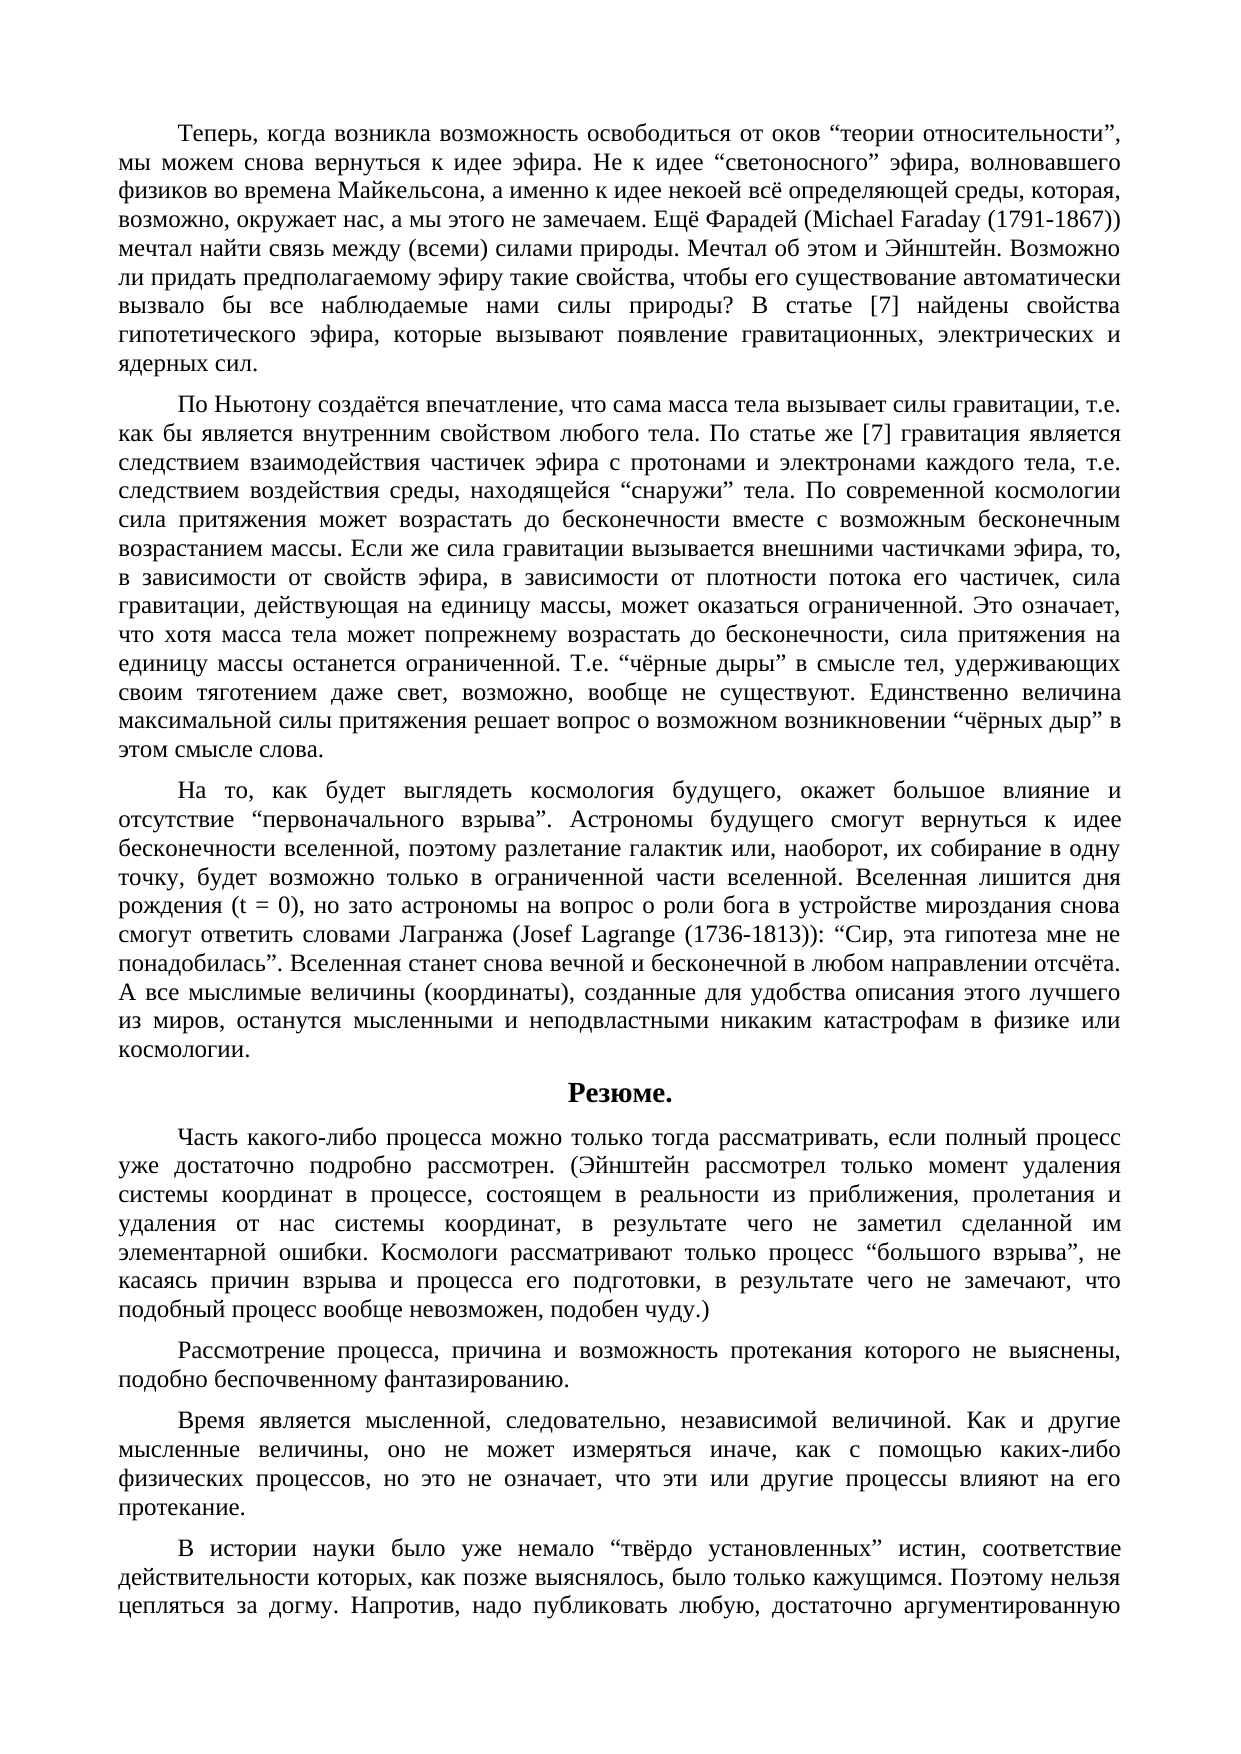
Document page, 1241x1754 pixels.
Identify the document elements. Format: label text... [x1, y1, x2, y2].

text Время является мысленной, следовательно, независимой величиной. Как и другие мысленные величины, оно не может измеряться иначе, как с помощью каких-либо физических процессов, но это не означает, что эти или другие процессы влияют на его протекание. [118, 1405, 1122, 1520]
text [118, 1533, 1122, 1619]
text Резюме. [118, 1076, 1122, 1109]
text По Ньютону создаётся впечатление, что сама масса тела вызывает силы гравитации, т.е. как бы является внутренним свойством любого тела. По статье же [7] гравитация является следствием взаимодействия частичек эфира с протонами и электронами каждого тела, т.е. следствием воздействия среды, находящейся “снаружи” тела. По современной космологии сила притяжения может возрастать до бесконечности вместе с возможным бесконечным возрастанием массы. Если же сила гравитации вызывается внешними частичками эфира, то, в зависимости от свойств эфира, в зависимости от плотности потока его частичек, сила гравитации, действующая на единицу массы, может оказаться ограниченной. Это означает, что хотя масса тела может попрежнему возрастать до бесконечности, сила притяжения на единицу массы останется ограниченной. Т.е. “чёрные дыры” в смысле тел, удерживающих своим тяготением даже свет, возможно, вообще не существуют. Единственно величина максимальной силы притяжения решает вопрос о возможном возникновении “чёрных дыр” в этом смысле слова. [118, 389, 1122, 763]
text Часть какого-либо процесса можно только тогда рассматривать, если полный процесс уже достаточно подробно рассмотрен. (Эйнштейн рассмотрел только момент удаления системы координат в процессе, состоящем в реальности из приближения, пролетания и удаления от нас системы координат, в результате чего не заметил сделанной им элементарной ошибки. Космологи рассматривают только процесс “большого взрыва”, не касаясь причин взрыва и процесса его подготовки, в результате чего не замечают, что подобный процесс вообще невозможен, подобен чуду.) [118, 1122, 1122, 1323]
text На то, как будет выглядеть космология будущего, окажет большое влияние и отсутствие “первоначального взрыва”. Астрономы будущего смогут вернуться к идее бесконечности вселенной, поэтому разлетание галактик или, наоборот, их собирание в одну точку, будет возможно только в ограниченной части вселенной. Вселенная лишится дня рождения (t = 0), но зато астрономы на вопрос о роли бога в устройстве мироздания снова смогут ответить словами Лагранжа (Josef Lagrange (1736-1813)): “Сир, эта гипотеза мне не понадобилась”. Вселенная станет снова вечной и бесконечной в любом направлении отсчёта. А все мыслимые величины (координаты), созданные для удобства описания этого лучшего из миров, останутся мысленными и неподвластными никаким катастрофам в физике или космологии. [118, 776, 1122, 1063]
text Теперь, когда возникла возможность освободиться от оков “теории относительности”, мы можем снова вернуться к идее эфира. Не к идее “светоносного” эфира, волновавшего физиков во времена Майкельсона, а именно к идее некоей всё определяющей среды, которая, возможно, окружает нас, а мы этого не замечаем. Ещё Фарадей (Michael Faraday (1791-1867)) мечтал найти связь между (всеми) силами природы. Мечтал об этом и Эйнштейн. Возможно ли придать предполагаемому эфиру такие свойства, чтобы его существование автоматически вызвало бы все наблюдаемые нами силы природы? В статье [7] найдены свойства гипотетического эфира, которые вызывают появление гравитационных, электрических и ядерных сил. [118, 118, 1122, 377]
text Рассмотрение процесса, причина и возможность протекания которого не выяснены, подобно беспочвенному фантазированию. [118, 1335, 1122, 1393]
